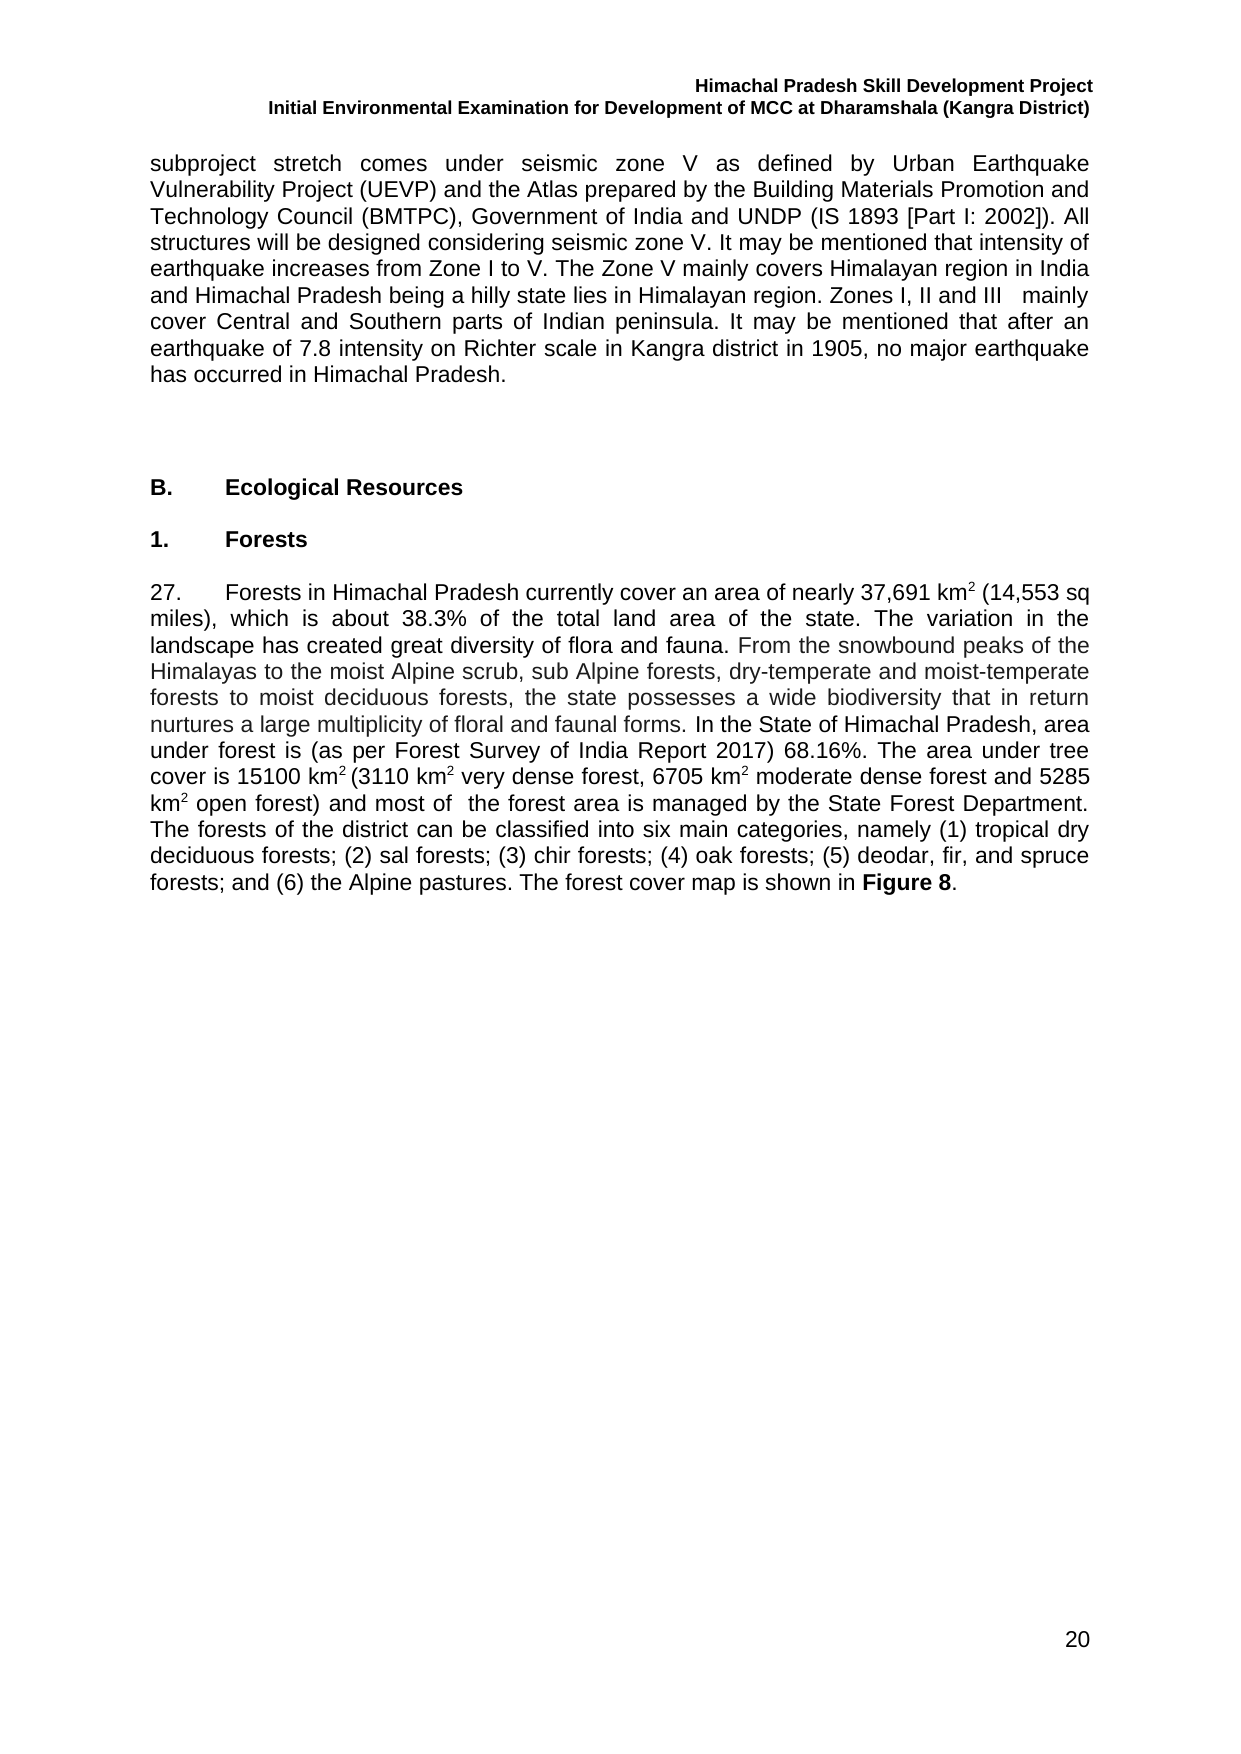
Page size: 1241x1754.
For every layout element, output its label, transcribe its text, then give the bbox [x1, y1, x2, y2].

list Forests in Himachal Pradesh currently cover an area of nearly 37,691 km2 (14,553 sq miles), which is about 38.3% of the total land area of the state. The variation in the landscape has created great diversity of flora and fauna. From the snowbound peaks of the Himalayas to the moist Alpine scrub, sub Alpine forests, dry-temperate and moist-temperate forests to moist deciduous forests, the state possesses a wide biodiversity that in return nurtures a large multiplicity of floral and faunal forms. In the State of Himachal Pradesh, area under forest is (as per Forest Survey of India Report 2017) 68.16%. The area under tree cover is 15100 km2 (3110 km2 very dense forest, 6705 km2 moderate dense forest and 5285 km2 open forest) and most of the forest area is managed by the State Forest Department. The forests of the district can be classified into six main categories, namely (1) tropical dry deciduous forests; (2) sal forests; (3) chir forests; (4) oak forests; (5) deodar, fir, and spruce forests; and (6) the Alpine pastures. The forest cover map is shown in Figure 8. [150, 579, 1090, 895]
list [150, 150, 1090, 387]
subtitle Forests [150, 526, 1090, 552]
subtitle Ecological Resources [150, 473, 1090, 500]
